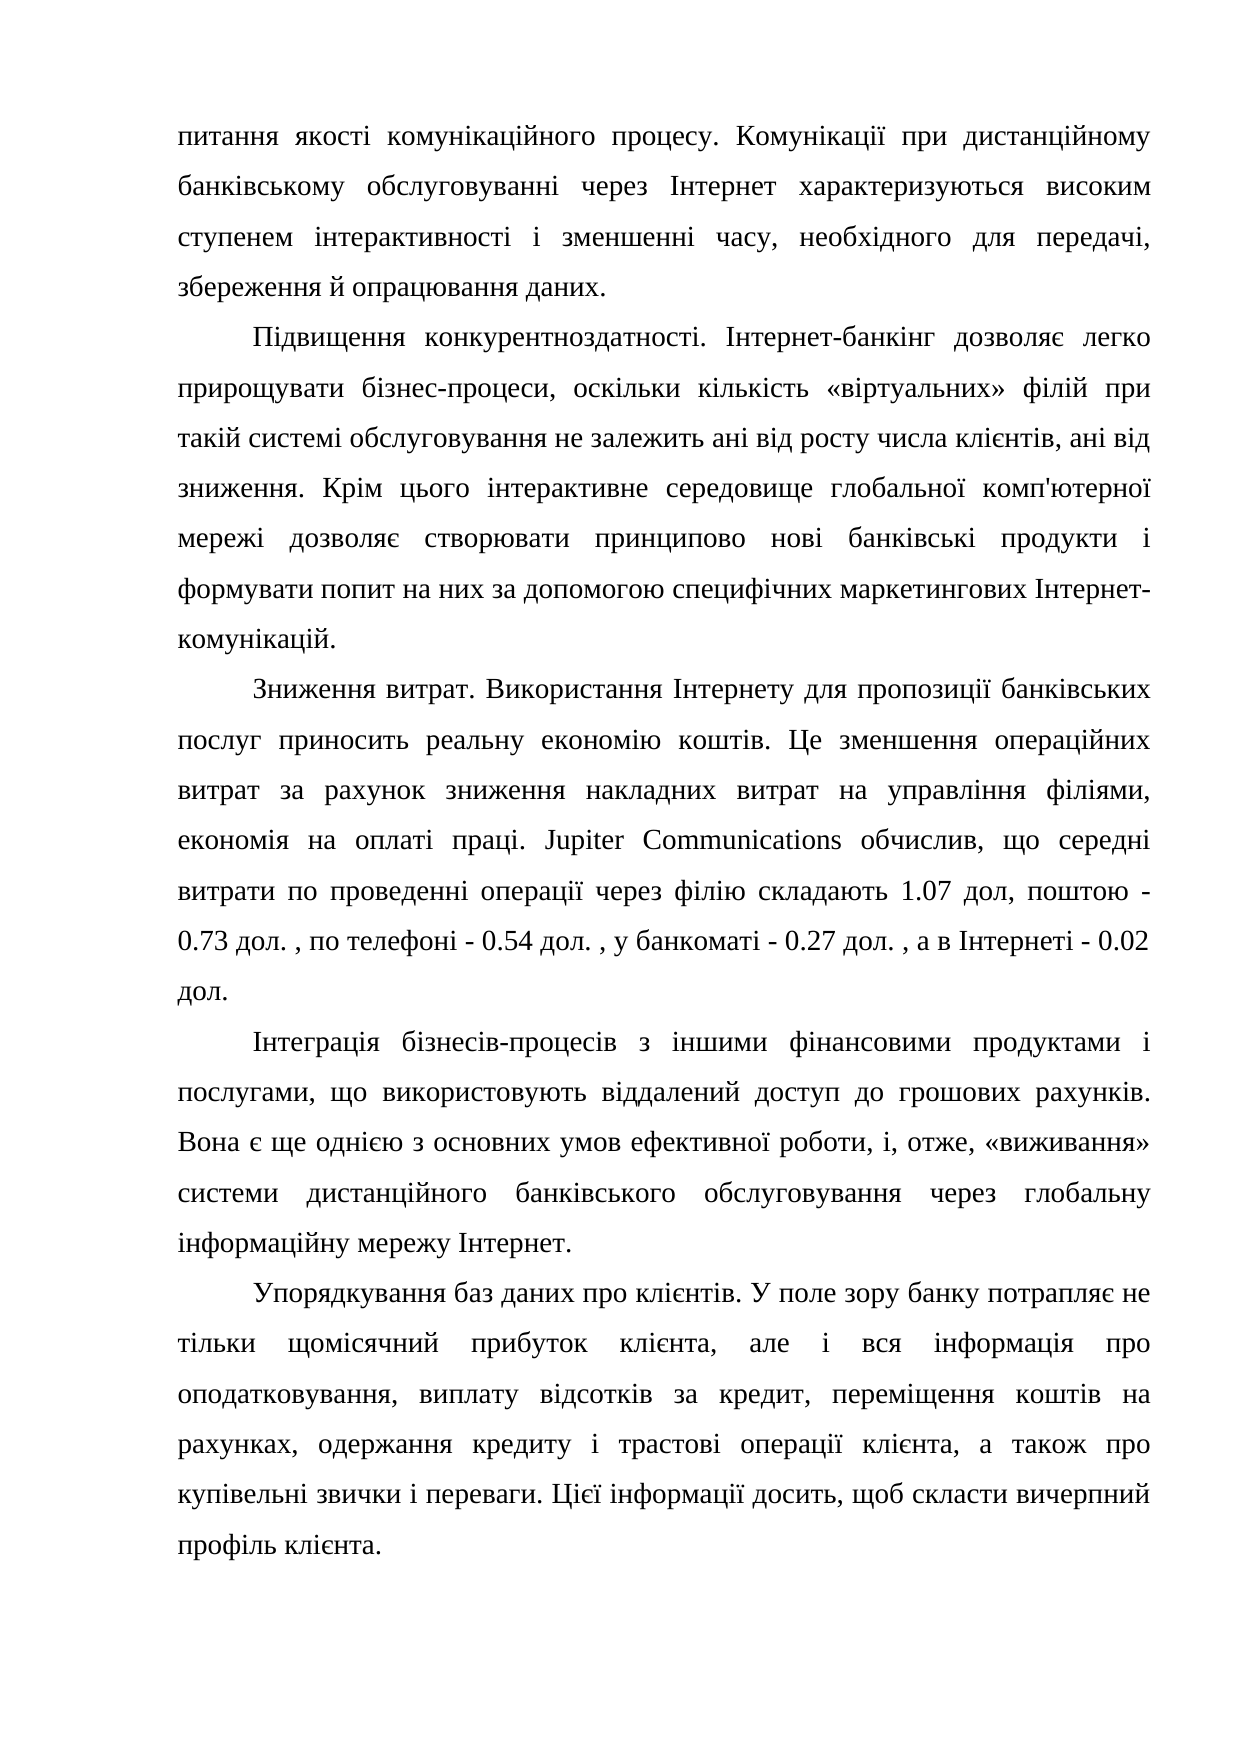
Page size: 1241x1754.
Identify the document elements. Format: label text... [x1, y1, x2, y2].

text Підвищення конкурентноздатності. Інтернет-банкінг дозволяє легко прирощувати бізнес-процеси, оскільки кількість «віртуальних» філій при такій системі обслуговування не залежить ані від росту числа клієнтів, ані від зниження. Крім цього інтерактивне середовище глобальної комп'ютерної мережі дозволяє створювати принципово нові банківські продукти і формувати попит на них за допомогою специфічних маркетингових Інтернет-комунікацій. [177, 319, 1152, 655]
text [177, 118, 1152, 303]
text Упорядкування баз даних про клієнтів. У поле зору банку потрапляє не тільки щомісячний прибуток клієнта, але і вся інформація про оподатковування, виплату відсотків за кредит, переміщення коштів на рахунках, одержання кредиту і трастові операції клієнта, а також про купівельні звички і переваги. Цієї інформації досить, щоб скласти вичерпний профіль клієнта. [177, 1275, 1152, 1560]
text Зниження витрат. Використання Інтернету для пропозиції банківських послуг приносить реальну економію коштів. Це зменшення операційних витрат за рахунок зниження накладних витрат на управління філіями, економія на оплаті праці. Jupiter Communications обчислив, що середні витрати по проведенні операції через філію складають 1.07 дол, поштою - 0.73 дол. , по телефоні - 0.54 дол. , у банкоматі - 0.27 дол. , а в Інтернеті - 0.02 дол. [177, 672, 1152, 1007]
text Інтеграція бізнесів-процесів з іншими фінансовими продуктами і послугами, що використовують віддалений доступ до грошових рахунків. Вона є ще однією з основних умов ефективної роботи, і, отже, «виживання» системи дистанційного банківського обслуговування через глобальну інформаційну мережу Інтернет. [177, 1024, 1152, 1258]
